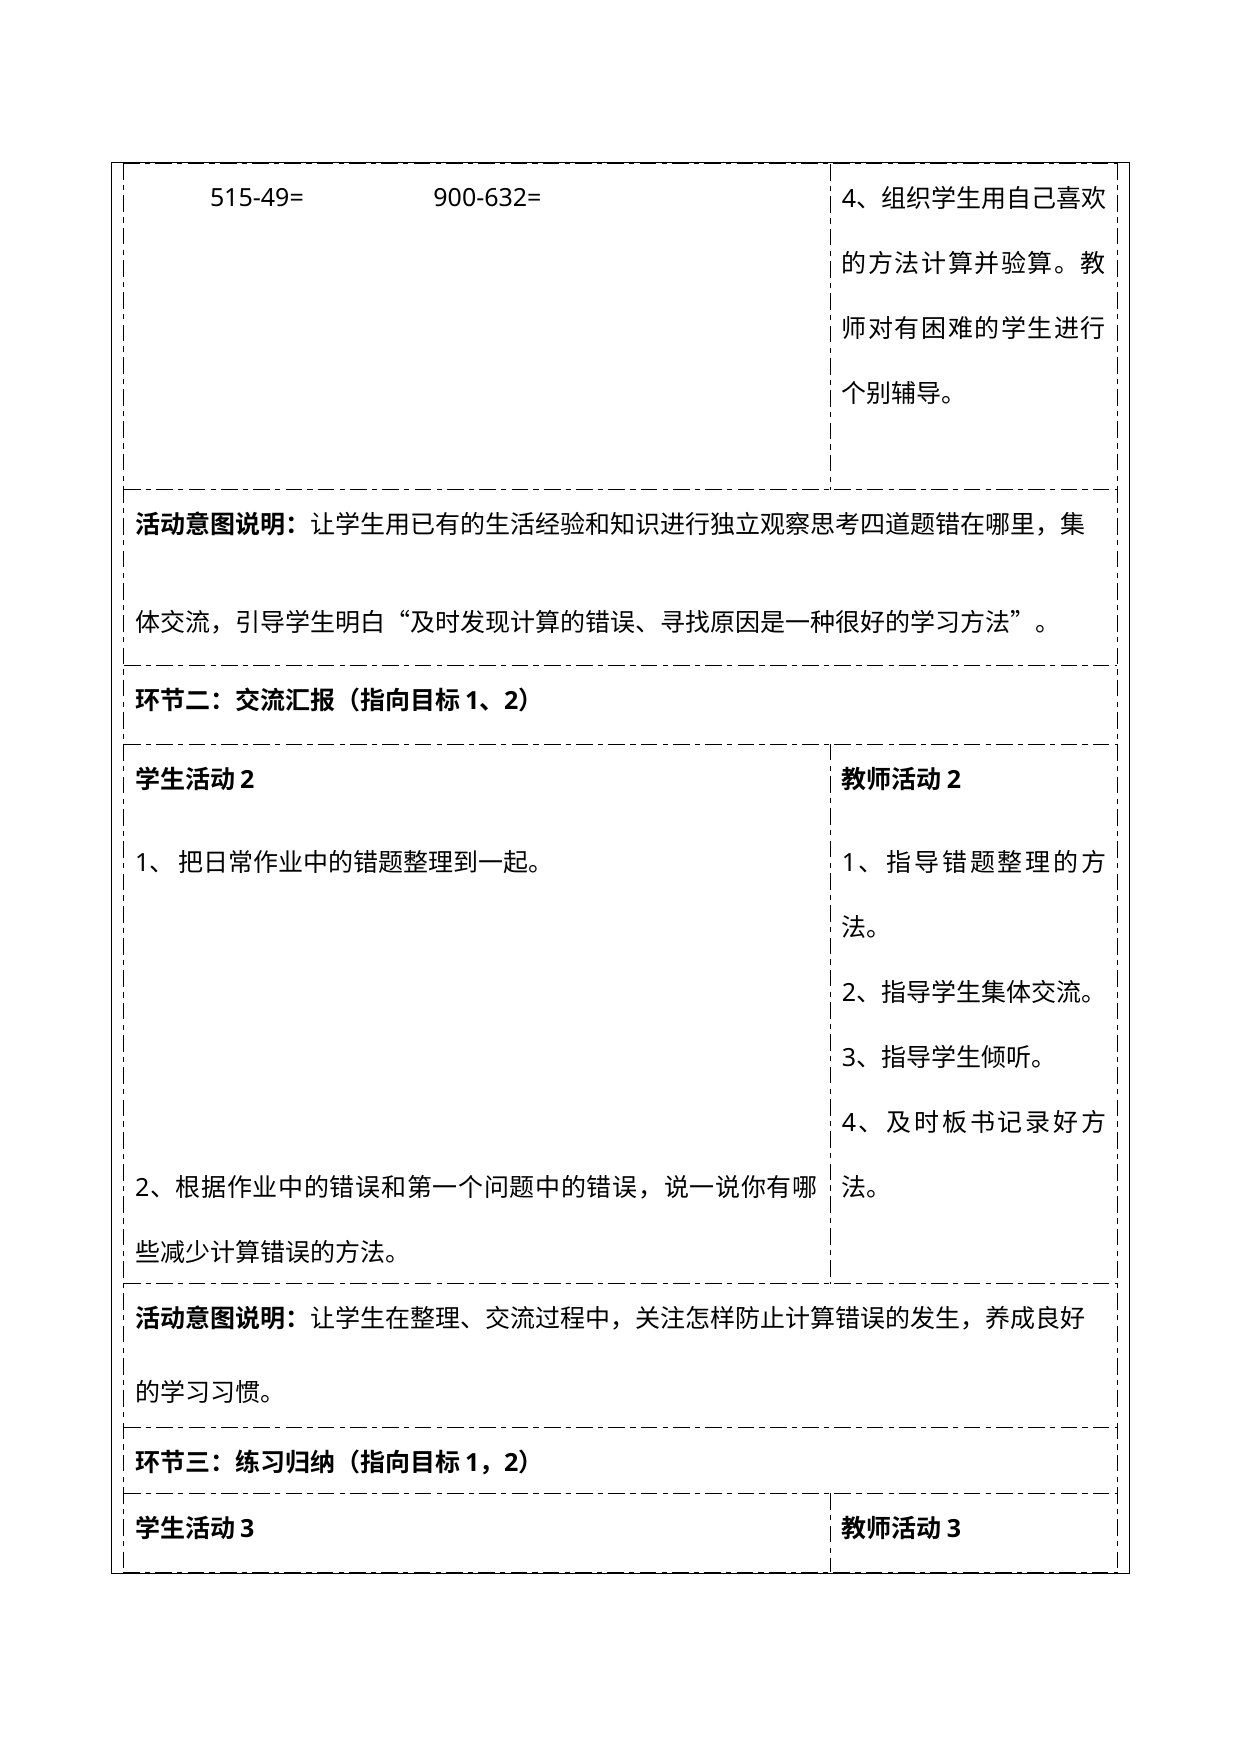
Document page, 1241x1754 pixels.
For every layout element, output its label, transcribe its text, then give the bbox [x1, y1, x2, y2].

table_cell 5.学习过程设计 [112, 163, 1129, 1573]
